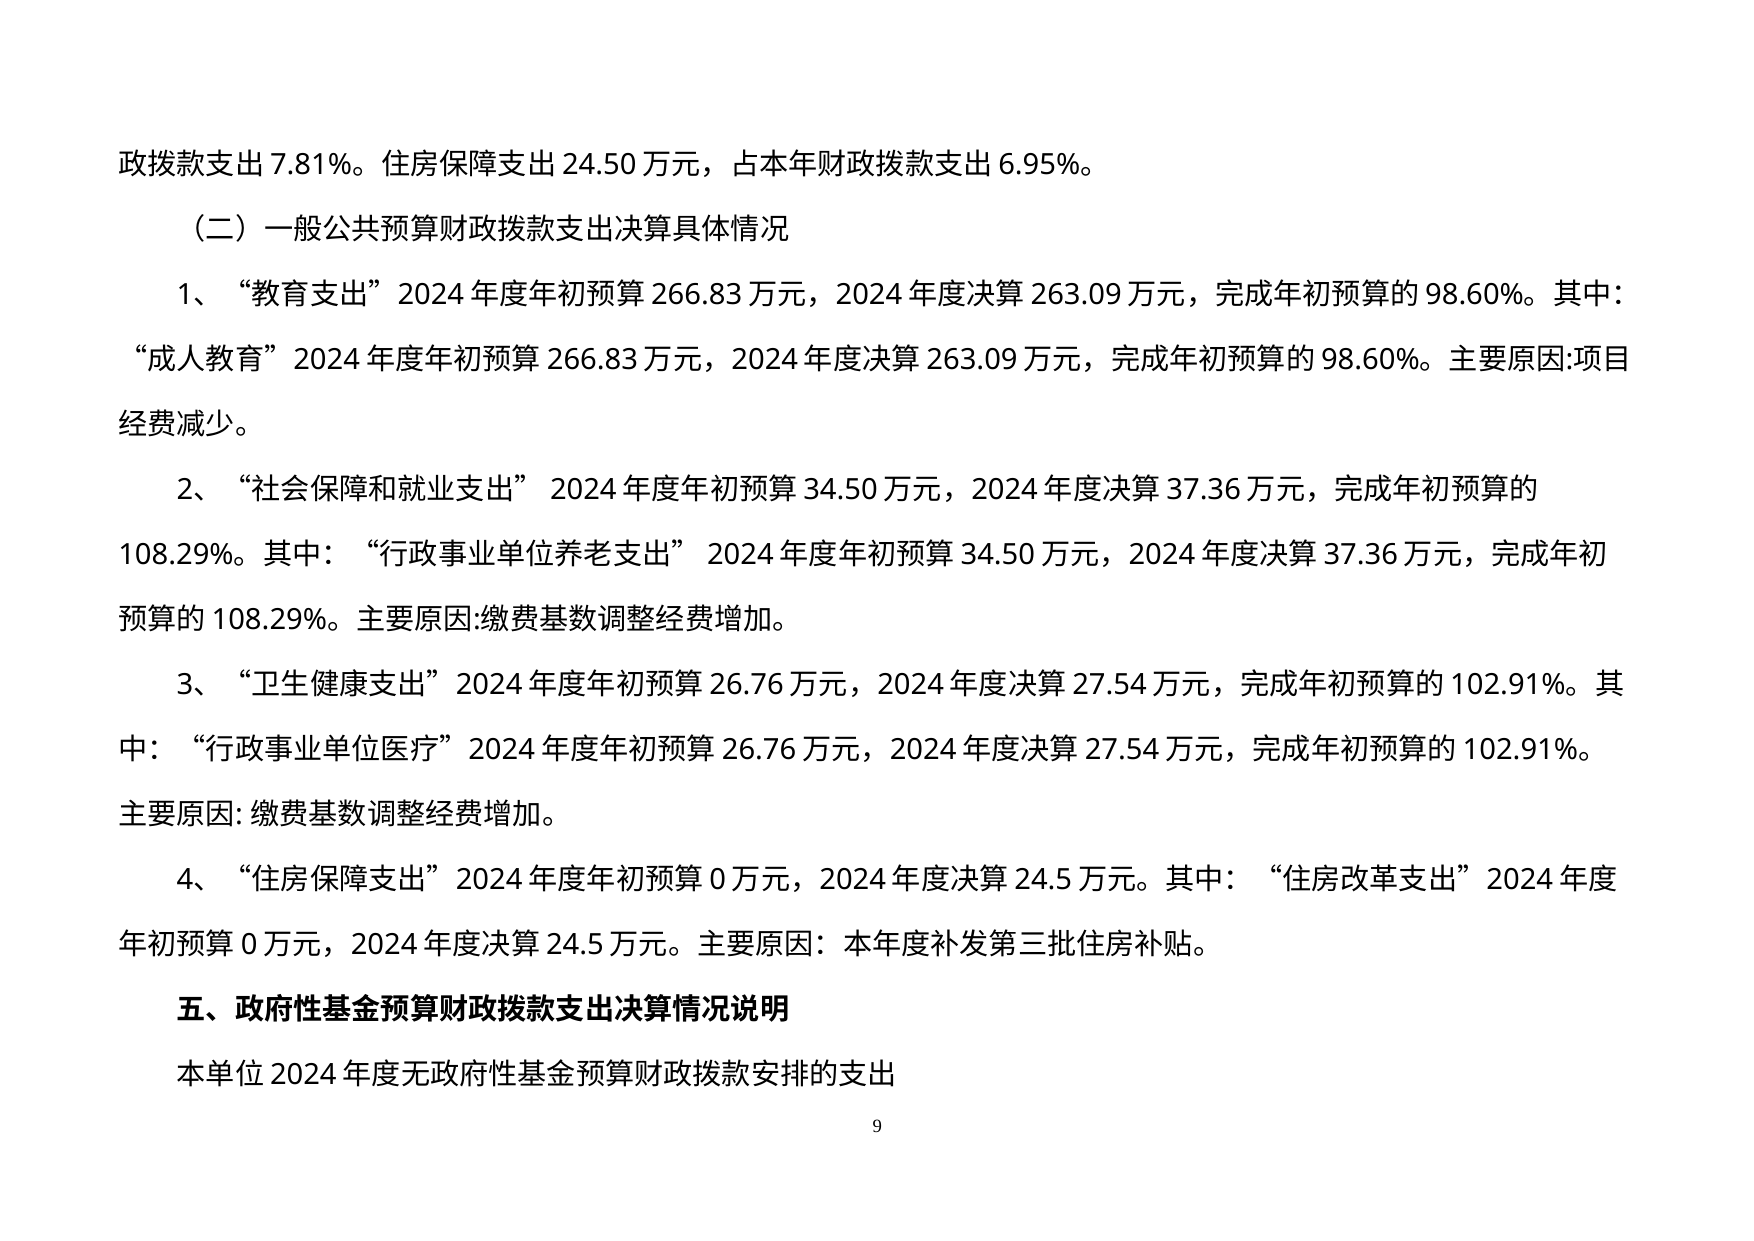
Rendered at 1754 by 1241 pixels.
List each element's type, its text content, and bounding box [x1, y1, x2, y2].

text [118, 129, 1636, 194]
text 五、政府性基金预算财政拨款支出决算情况说明 [118, 974, 1636, 1039]
text 3、“卫生健康支出”2024年度年初预算26.76万元，2024年度决算27.54万元，完成年初预算的102.91%。其中：“行政事业单位医疗”2024年度年初预算26.76万元，2024年度决算27.54万元，完成年初预算的102.91%。主要原因: 缴费基数调整经费增加。 [118, 649, 1636, 844]
text 1、“教育支出”2024年度年初预算266.83万元，2024年度决算263.09万元，完成年初预算的98.60%。其中：“成人教育”2024年度年初预算266.83万元，2024年度决算263.09万元，完成年初预算的98.60%。主要原因:项目经费减少。 [118, 259, 1636, 454]
text （二）一般公共预算财政拨款支出决算具体情况 [118, 194, 1636, 259]
text 4、“住房保障支出”2024年度年初预算0万元，2024年度决算24.5万元。其中：“住房改革支出”2024年度年初预算0万元，2024年度决算24.5万元。主要原因：本年度补发第三批住房补贴。 [118, 844, 1636, 974]
text 2、“社会保障和就业支出” 2024年度年初预算34.50万元，2024年度决算37.36万元，完成年初预算的108.29%。其中：“行政事业单位养老支出” 2024年度年初预算34.50万元，2024年度决算37.36万元，完成年初预算的108.29%。主要原因:缴费基数调整经费增加。 [118, 454, 1636, 649]
text 本单位2024年度无政府性基金预算财政拨款安排的支出 [118, 1039, 1636, 1104]
